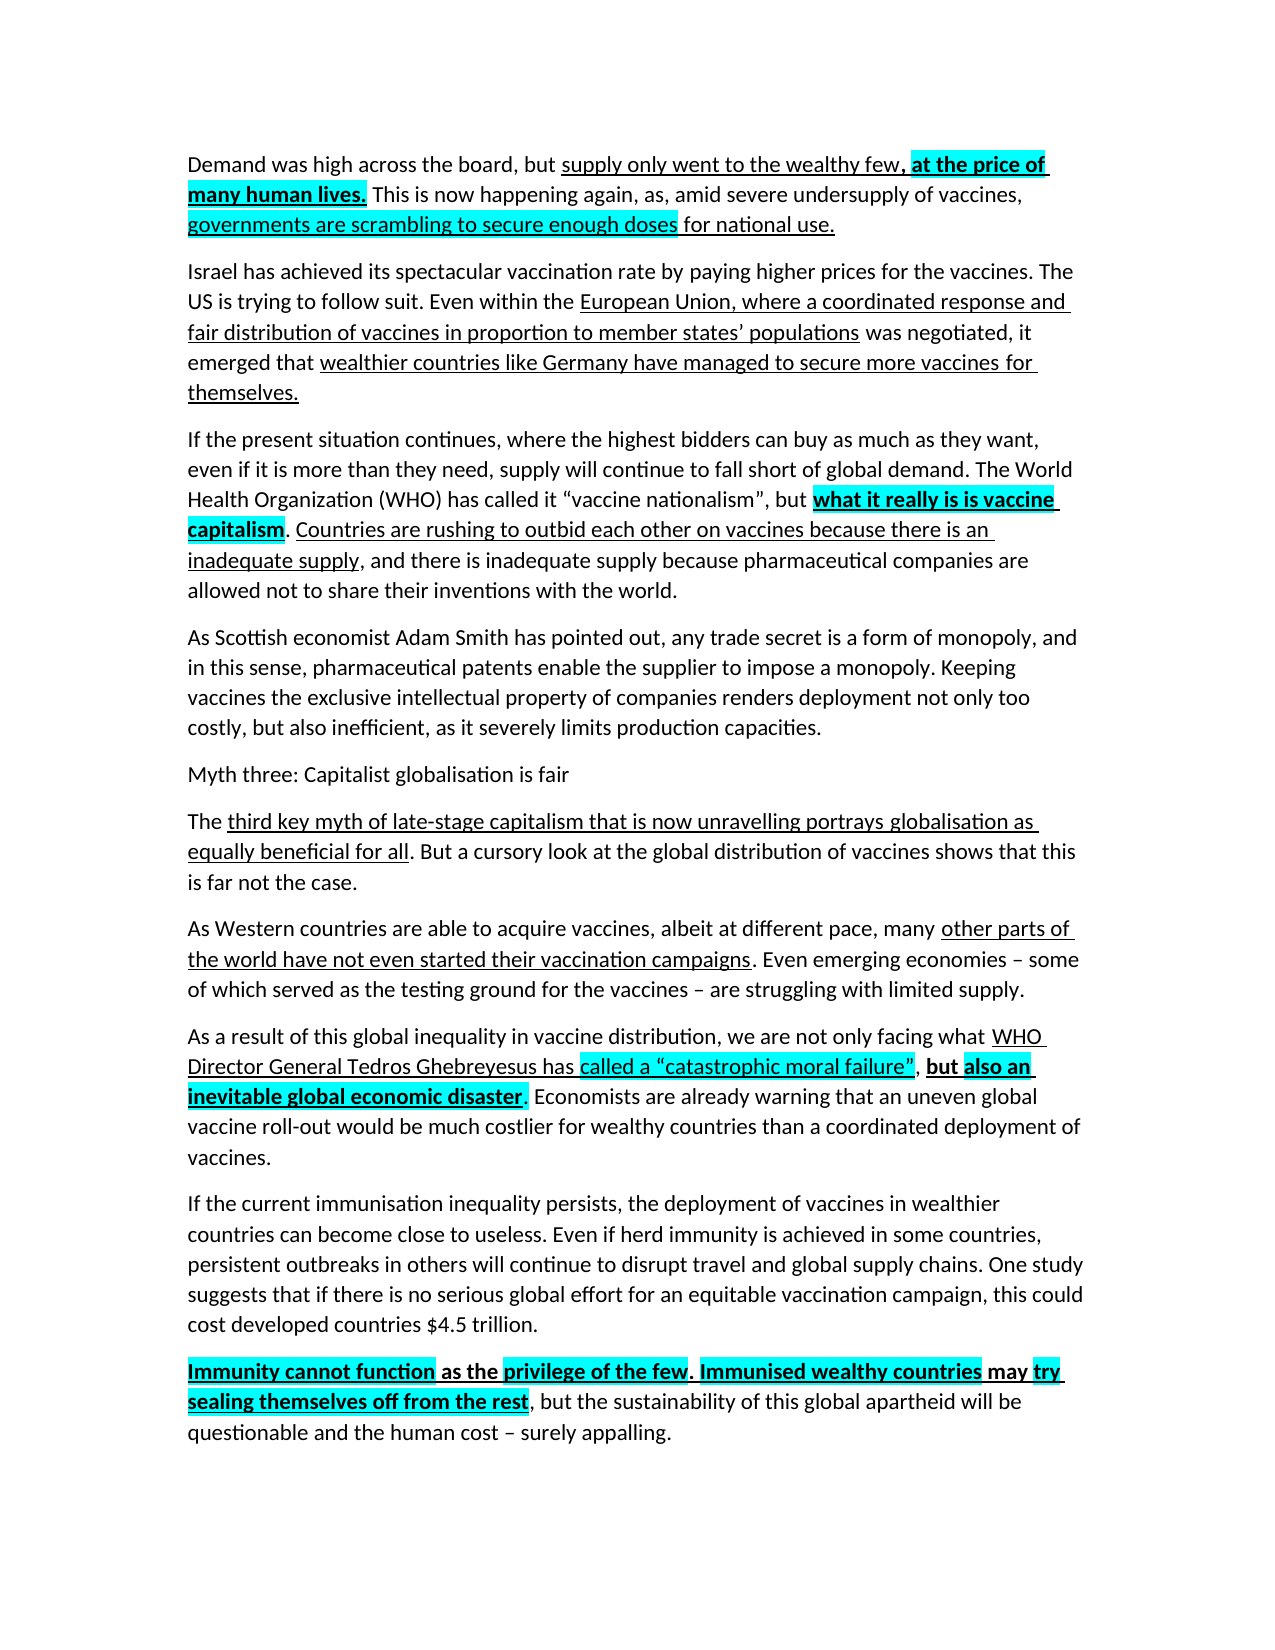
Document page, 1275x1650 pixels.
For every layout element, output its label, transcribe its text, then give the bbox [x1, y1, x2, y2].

text If the present situation continues, where the highest bidders can buy as much as they want, even if it is more than they need, supply will continue to fall short of global demand. The World Health Organization (WHO) has called it “vaccine nationalism”, but what it really is is vaccine capitalism. Countries are rushing to outbid each other on vaccines because there is an inadequate supply, and there is inadequate supply because pharmaceutical companies are allowed not to share their inventions with the world. [187, 425, 1087, 604]
text The third key myth of late-stage capitalism that is now unravelling portrays globalisation as equally beneficial for all. But a cursory look at the global distribution of vaccines shows that this is far not the case. [187, 807, 1087, 896]
text Israel has achieved its spectacular vaccination rate by paying higher prices for the vaccines. The US is trying to follow suit. Even within the European Union, where a coordinated response and fair distribution of vaccines in proportion to member states’ populations was negotiated, it emerged that wealthier countries like Germany have managed to secure more vaccines for themselves. [187, 257, 1087, 406]
text If the current immunisation inequality persists, the deployment of vaccines in wealthier countries can become close to useless. Even if herd immunity is achieved in some countries, persistent outbreaks in others will continue to disrupt travel and global supply chains. One study suggests that if there is no serious global effort for an equitable vaccination campaign, this could cost developed countries $4.5 trillion. [187, 1189, 1087, 1338]
text As Scottish economist Adam Smith has pointed out, any trade secret is a form of monopoly, and in this sense, pharmaceutical patents enable the supplier to impose a monopoly. Keeping vaccines the exclusive intellectual property of companies renders deployment not only too costly, but also inefficient, as it severely limits production capacities. [187, 623, 1087, 742]
text As a result of this global inequality in vaccine distribution, we are not only facing what WHO Director General Tedros Ghebreyesus has called a “catastrophic moral failure”, but also an inevitable global economic disaster. Economists are already warning that an uneven global vaccine roll-out would be much costlier for wealthy countries than a coordinated deployment of vaccines. [187, 1022, 1087, 1171]
text Myth three: Capitalist globalisation is fair [187, 760, 1087, 788]
text Immunity cannot function as the privilege of the few. Immunised wealthy countries may try sealing themselves off from the rest, but the sustainability of this global apartheid will be questionable and the human cost – surely appalling. [187, 1357, 1087, 1446]
text As Western countries are able to acquire vaccines, albeit at different pace, many other parts of the world have not even started their vaccination campaigns. Even emerging economies – some of which served as the testing ground for the vaccines – are struggling with limited supply. [187, 914, 1087, 1003]
text Demand was high across the board, but supply only went to the wealthy few, at the price of many human lives. This is now happening again, as, amid severe undersupply of vaccines, governments are scrambling to secure enough doses for national use. [187, 150, 1087, 238]
